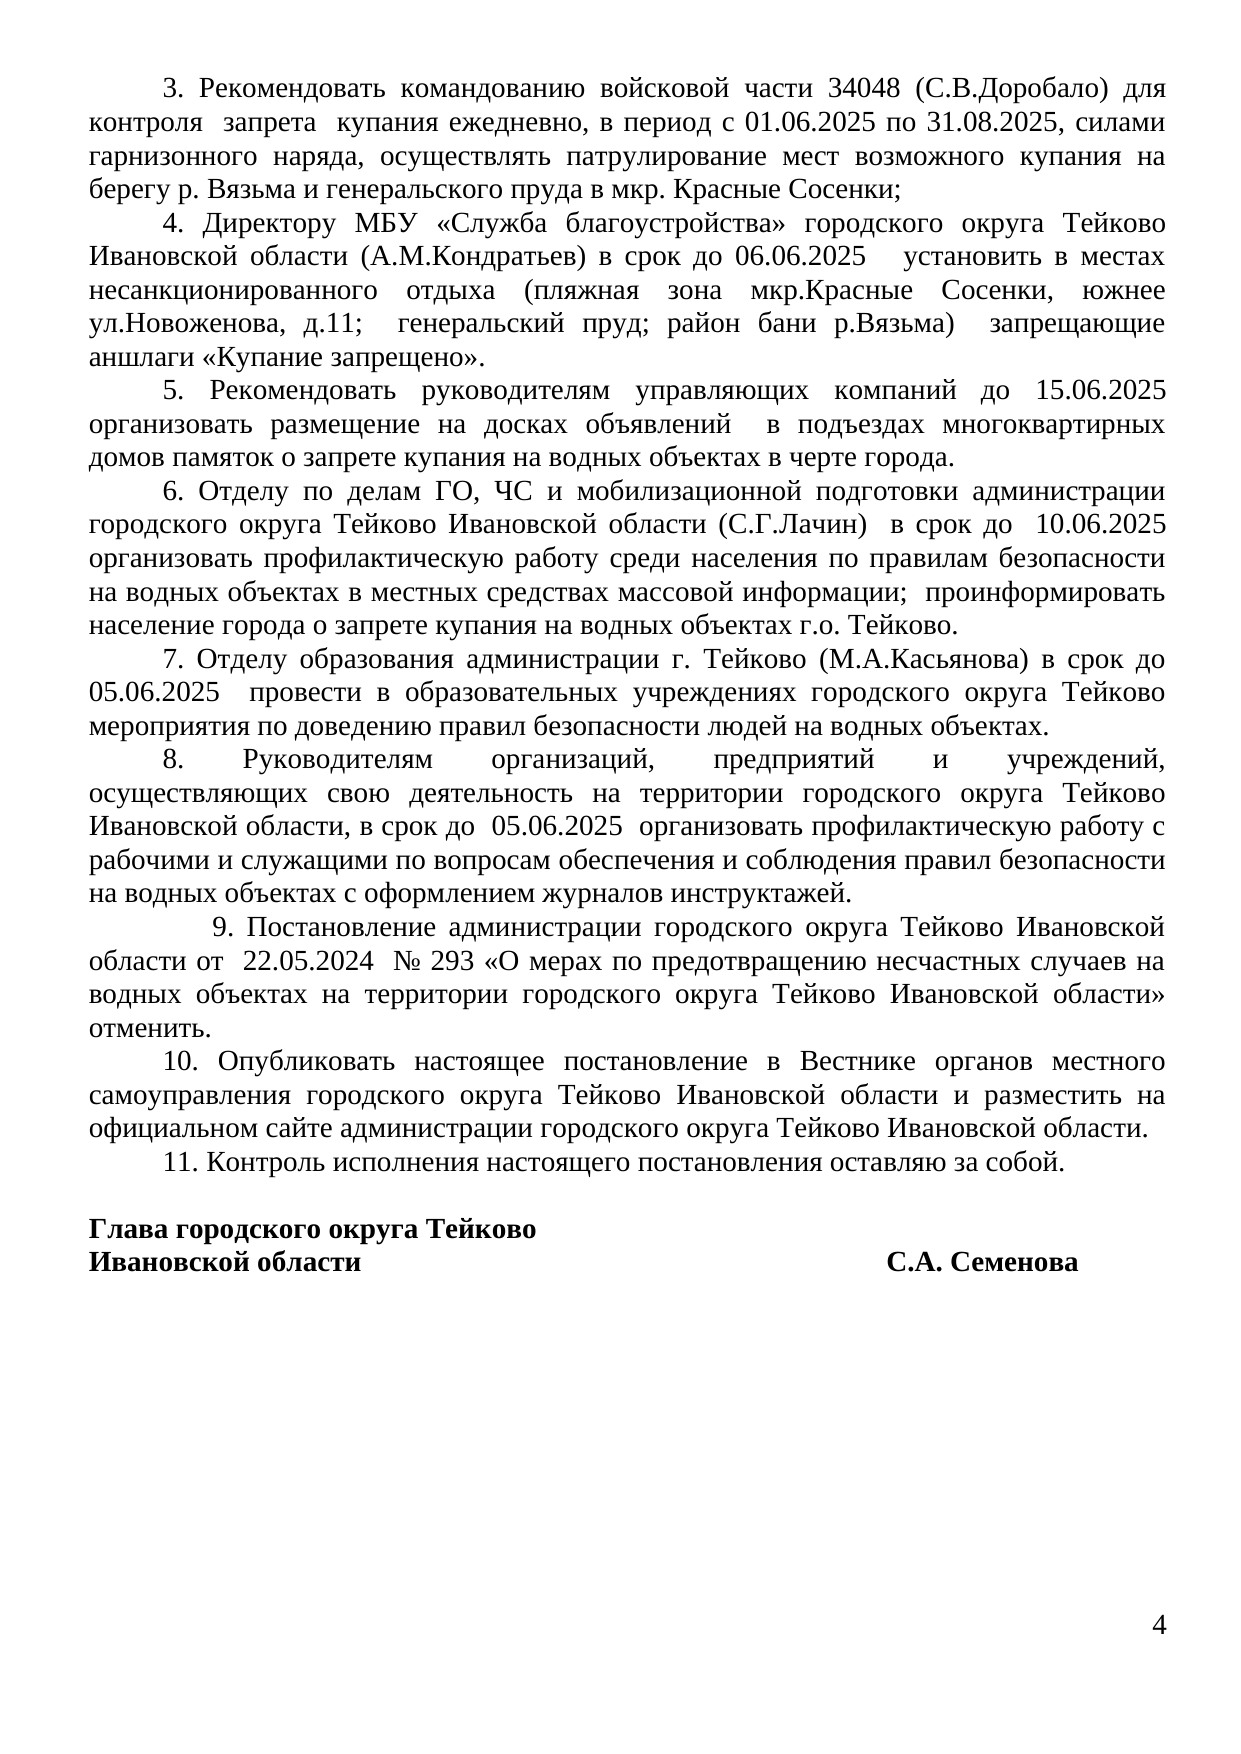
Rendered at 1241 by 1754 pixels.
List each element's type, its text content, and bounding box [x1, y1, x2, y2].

text 9. Постановление администрации городского округа Тейково Ивановской области от 22.05.2024 № 293 «О мерах по предотвращению несчастных случаев на водных объектах на территории городского округа Тейково Ивановской области» отменить. [88, 909, 1167, 1043]
text 5. Рекомендовать руководителям управляющих компаний до 15.06.2025 организовать размещение на досках объявлений в подъездах многоквартирных домов памяток о запрете купания на водных объектах в черте города. [88, 372, 1167, 473]
text Ивановской области С.А. Семенова [88, 1244, 1167, 1278]
text 4. Директору МБУ «Служба благоустройства» городского округа Тейково Ивановской области (А.М.Кондратьев) в срок до 06.06.2025 установить в местах несанкционированного отдыха (пляжная зона мкр.Красные Сосенки, южнее ул.Новоженова, д.11; генеральский пруд; район бани р.Вязьма) запрещающие аншлаги «Купание запрещено». [88, 205, 1167, 372]
text 8. Руководителям организаций, предприятий и учреждений, осуществляющих свою деятельность на территории городского округа Тейково Ивановской области, в срок до 05.06.2025 организовать профилактическую работу с рабочими и служащими по вопросам обеспечения и соблюдения правил безопасности на водных объектах с оформлением журналов инструктажей. [88, 741, 1167, 909]
text 7. Отделу образования администрации г. Тейково (М.А.Касьянова) в срок до 05.06.2025 провести в образовательных учреждениях городского округа Тейково мероприятия по доведению правил безопасности людей на водных объектах. [88, 641, 1167, 741]
text 10. Опубликовать настоящее постановление в Вестнике органов местного самоуправления городского округа Тейково Ивановской области и разместить на официальном сайте администрации городского округа Тейково Ивановской области. [88, 1043, 1167, 1144]
text Глава городского округа Тейково [88, 1211, 1167, 1244]
text 6. Отделу по делам ГО, ЧС и мобилизационной подготовки администрации городского округа Тейково Ивановской области (С.Г.Лачин) в срок до 10.06.2025 организовать профилактическую работу среди населения по правилам безопасности на водных объектах в местных средствах массовой информации; проинформировать население города о запрете купания на водных объектах г.о. Тейково. [88, 473, 1167, 641]
text 11. Контроль исполнения настоящего постановления оставляю за собой. [88, 1144, 1167, 1177]
text 3. Рекомендовать командованию войсковой части 34048 (С.В.Доробало) для контроля запрета купания ежедневно, в период с 01.06.2025 по 31.08.2025, силами гарнизонного наряда, осуществлять патрулирование мест возможного купания на берегу р. Вязьма и генеральского пруда в мкр. Красные Сосенки; [88, 71, 1167, 205]
